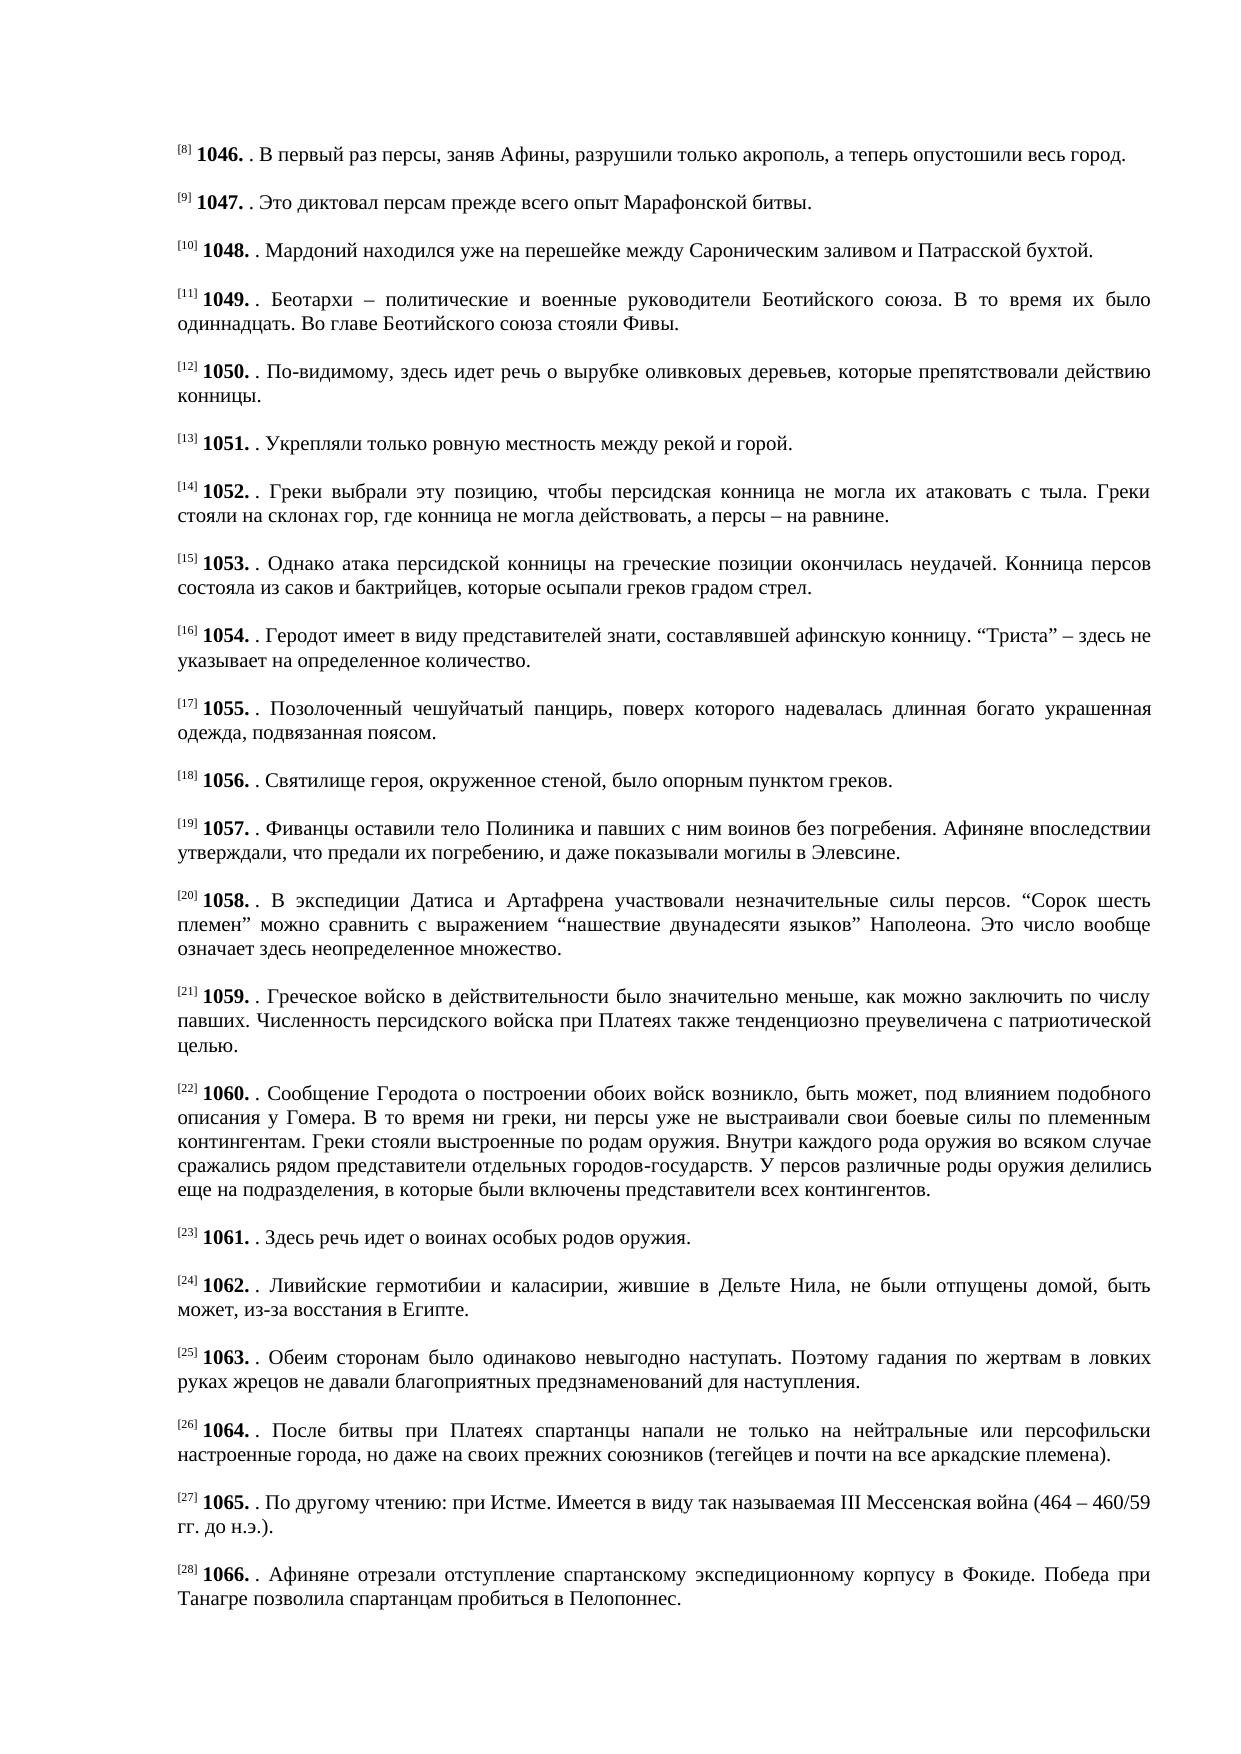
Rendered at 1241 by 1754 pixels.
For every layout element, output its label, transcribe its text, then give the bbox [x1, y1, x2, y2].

text [23] 1061. . Здесь речь идет о воинах особых родов оружия. [177, 1225, 1152, 1249]
text [19] 1057. . Фиванцы оставили тело Полиника и павших с ним воинов без погребения. Афиняне впоследствии утверждали, что предали их погребению, и даже показывали могилы в Элевсине. [177, 816, 1152, 864]
text [10] 1048. . Мардоний находился уже на перешейке между Сароническим заливом и Патрасской бухтой. [177, 238, 1152, 262]
text [18] 1056. . Святилище героя, окруженное стеной, было опорным пунктом греков. [177, 768, 1152, 792]
text [22] 1060. . Сообщение Геродота о построении обоих войск возникло, быть может, под влиянием подобного описания у Гомера. В то время ни греки, ни персы уже не выстраивали свои боевые силы по племенным контингентам. Греки стояли выстроенные по родам оружия. Внутри каждого рода оружия во всяком случае сражались рядом представители отдельных городов-государств. У персов различные роды оружия делились еще на подразделения, в которые были включены представители всех контингентов. [177, 1081, 1152, 1201]
text [17] 1055. . Позолоченный чешуйчатый панцирь, поверх которого надевалась длинная богато украшенная одежда, подвязанная поясом. [177, 696, 1152, 744]
text [11] 1049. . Беотархи – политические и военные руководители Беотийского союза. В то время их было одиннадцать. Во главе Беотийского союза стояли Фивы. [177, 287, 1152, 335]
text [16] 1054. . Геродот имеет в виду представителей знати, составлявшей афинскую конницу. “Триста” – здесь не указывает на определенное количество. [177, 623, 1152, 672]
text [20] 1058. . В экспедиции Датиса и Артафрена участвовали незначительные силы персов. “Сорок шесть племен” можно сравнить с выражением “нашествие двунадесяти языков” Наполеона. Это число вообще означает здесь неопределенное множество. [177, 888, 1152, 960]
text [8] 1046. . В первый раз персы, заняв Афины, разрушили только акрополь, а теперь опустошили весь город. [177, 142, 1152, 166]
text [26] 1064. . После битвы при Платеях спартанцы напали не только на нейтральные или персофильски настроенные города, но даже на своих прежних союзников (тегейцев и почти на все аркадские племена). [177, 1417, 1152, 1466]
text [12] 1050. . По-видимому, здесь идет речь о вырубке оливковых деревьев, которые препятствовали действию конницы. [177, 359, 1152, 407]
text [15] 1053. . Однако атака персидской конницы на греческие позиции окончилась неудачей. Конница персов состояла из саков и бактрийцев, которые осыпали греков градом стрел. [177, 551, 1152, 599]
text [27] 1065. . По другому чтению: при Истме. Имеется в виду так называемая III Мессенская война (464 – 460/59 гг. до н.э.). [177, 1490, 1152, 1538]
text [24] 1062. . Ливийские гермотибии и каласирии, жившие в Дельте Нила, не были отпущены домой, быть может, из-за восстания в Египте. [177, 1273, 1152, 1321]
text [28] 1066. . Афиняне отрезали отступление спартанскому экспедиционному корпусу в Фокиде. Победа при Танагре позволила спартанцам пробиться в Пелопоннес. [177, 1562, 1152, 1610]
text [21] 1059. . Греческое войско в действительности было значительно меньше, как можно заключить по числу павших. Численность персидского войска при Платеях также тенденциозно преувеличена с патриотической целью. [177, 984, 1152, 1057]
text [13] 1051. . Укрепляли только ровную местность между рекой и горой. [177, 431, 1152, 455]
text [14] 1052. . Греки выбрали эту позицию, чтобы персидская конница не могла их атаковать с тыла. Греки стояли на склонах гор, где конница не могла действовать, а персы – на равнине. [177, 479, 1152, 527]
text [25] 1063. . Обеим сторонам было одинаково невыгодно наступать. Поэтому гадания по жертвам в ловких руках жрецов не давали благоприятных предзнаменований для наступления. [177, 1345, 1152, 1393]
text [9] 1047. . Это диктовал персам прежде всего опыт Марафонской битвы. [177, 190, 1152, 214]
